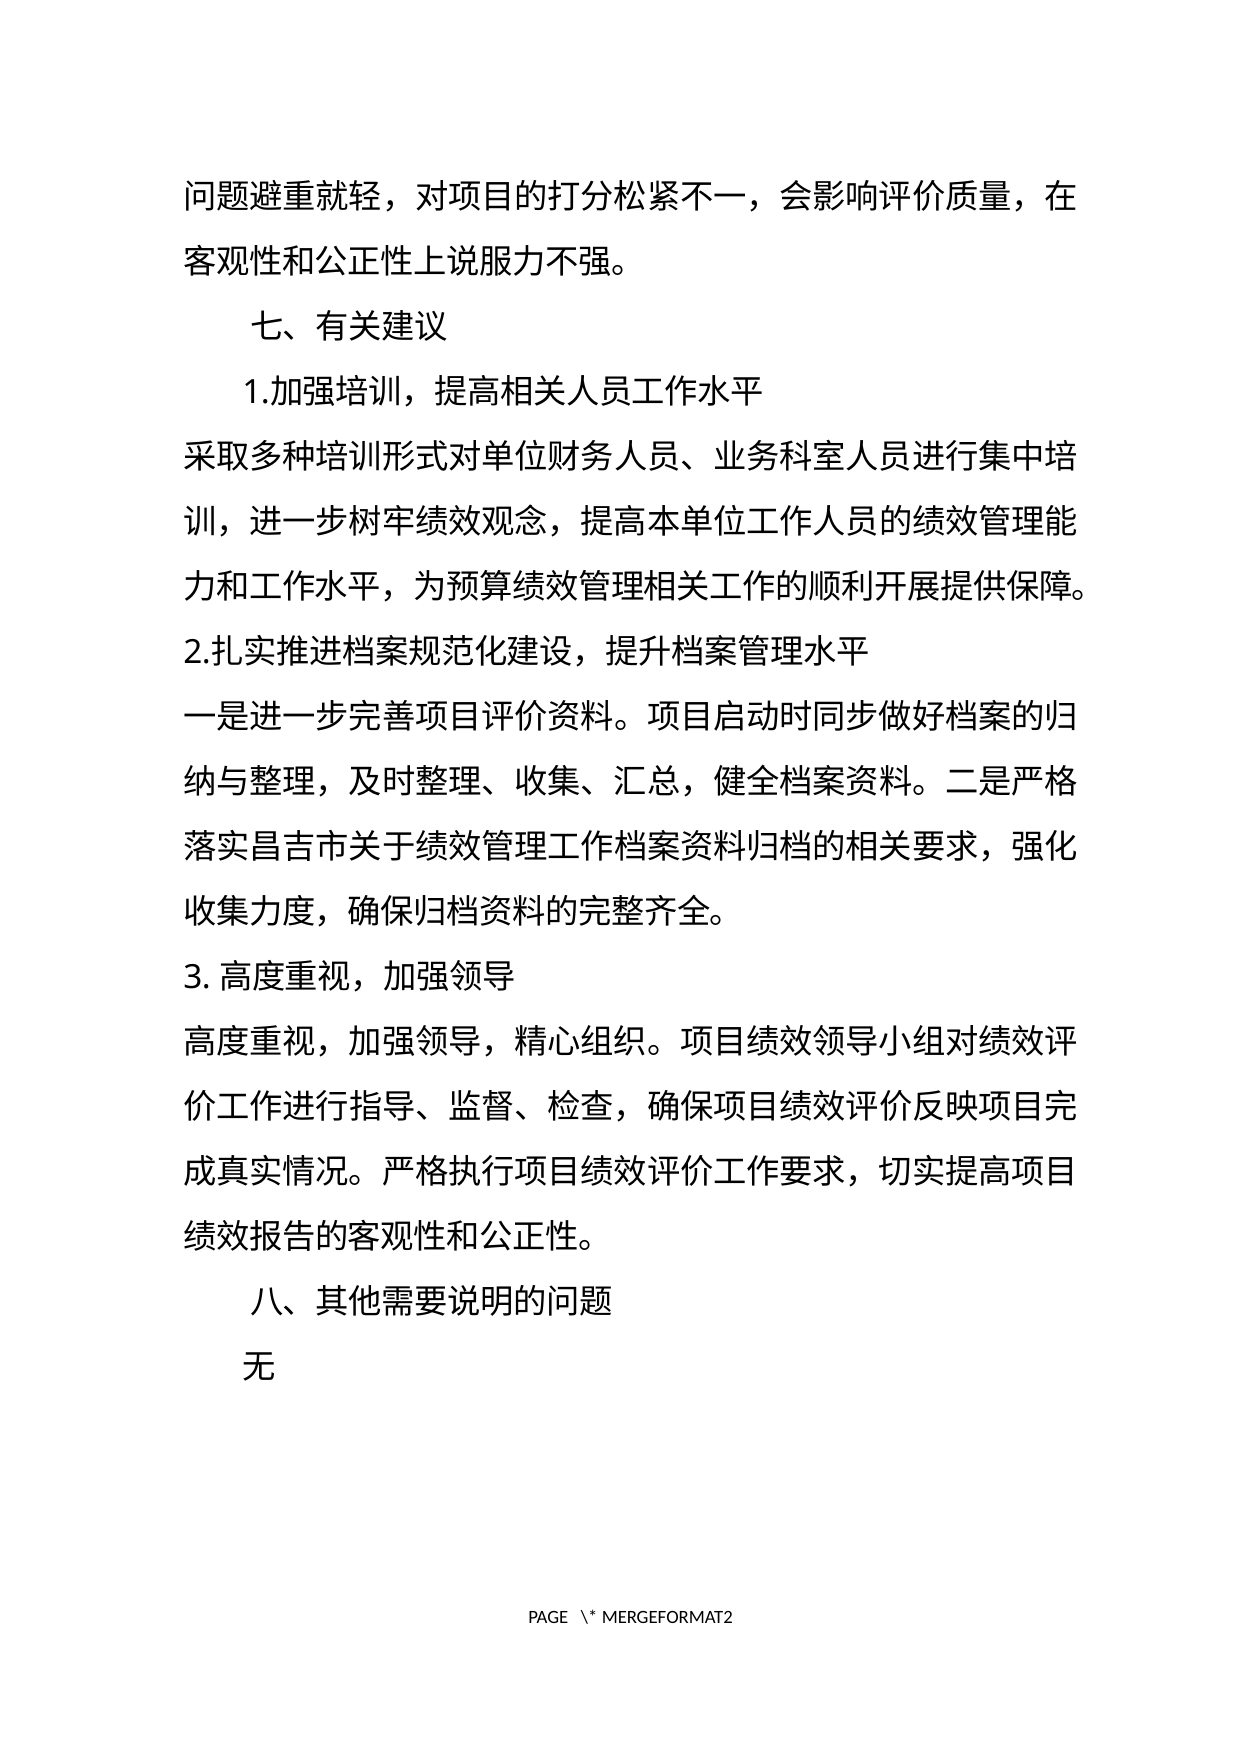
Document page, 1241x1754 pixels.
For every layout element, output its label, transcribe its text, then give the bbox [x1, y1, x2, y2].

text 八、其他需要说明的问题 [183, 1267, 1078, 1332]
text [183, 162, 1078, 292]
text 七、有关建议 [183, 292, 1078, 357]
text 无 [183, 1332, 1078, 1397]
text 1.加强培训，提高相关人员工作水平 采取多种培训形式对单位财务人员、业务科室人员进行集中培训，进一步树牢绩效观念，提高本单位工作人员的绩效管理能力和工作水平，为预算绩效管理相关工作的顺利开展提供保障。 2.扎实推进档案规范化建设，提升档案管理水平 一是进一步完善项目评价资料。项目启动时同步做好档案的归纳与整理，及时整理、收集、汇总，健全档案资料。二是严格落实昌吉市关于绩效管理工作档案资料归档的相关要求，强化收集力度，确保归档资料的完整齐全。 3. 高度重视，加强领导 高度重视，加强领导，精心组织。项目绩效领导小组对绩效评价工作进行指导、监督、检查，确保项目绩效评价反映项目完成真实情况。严格执行项目绩效评价工作要求，切实提高项目绩效报告的客观性和公正性。 [183, 357, 1078, 1267]
